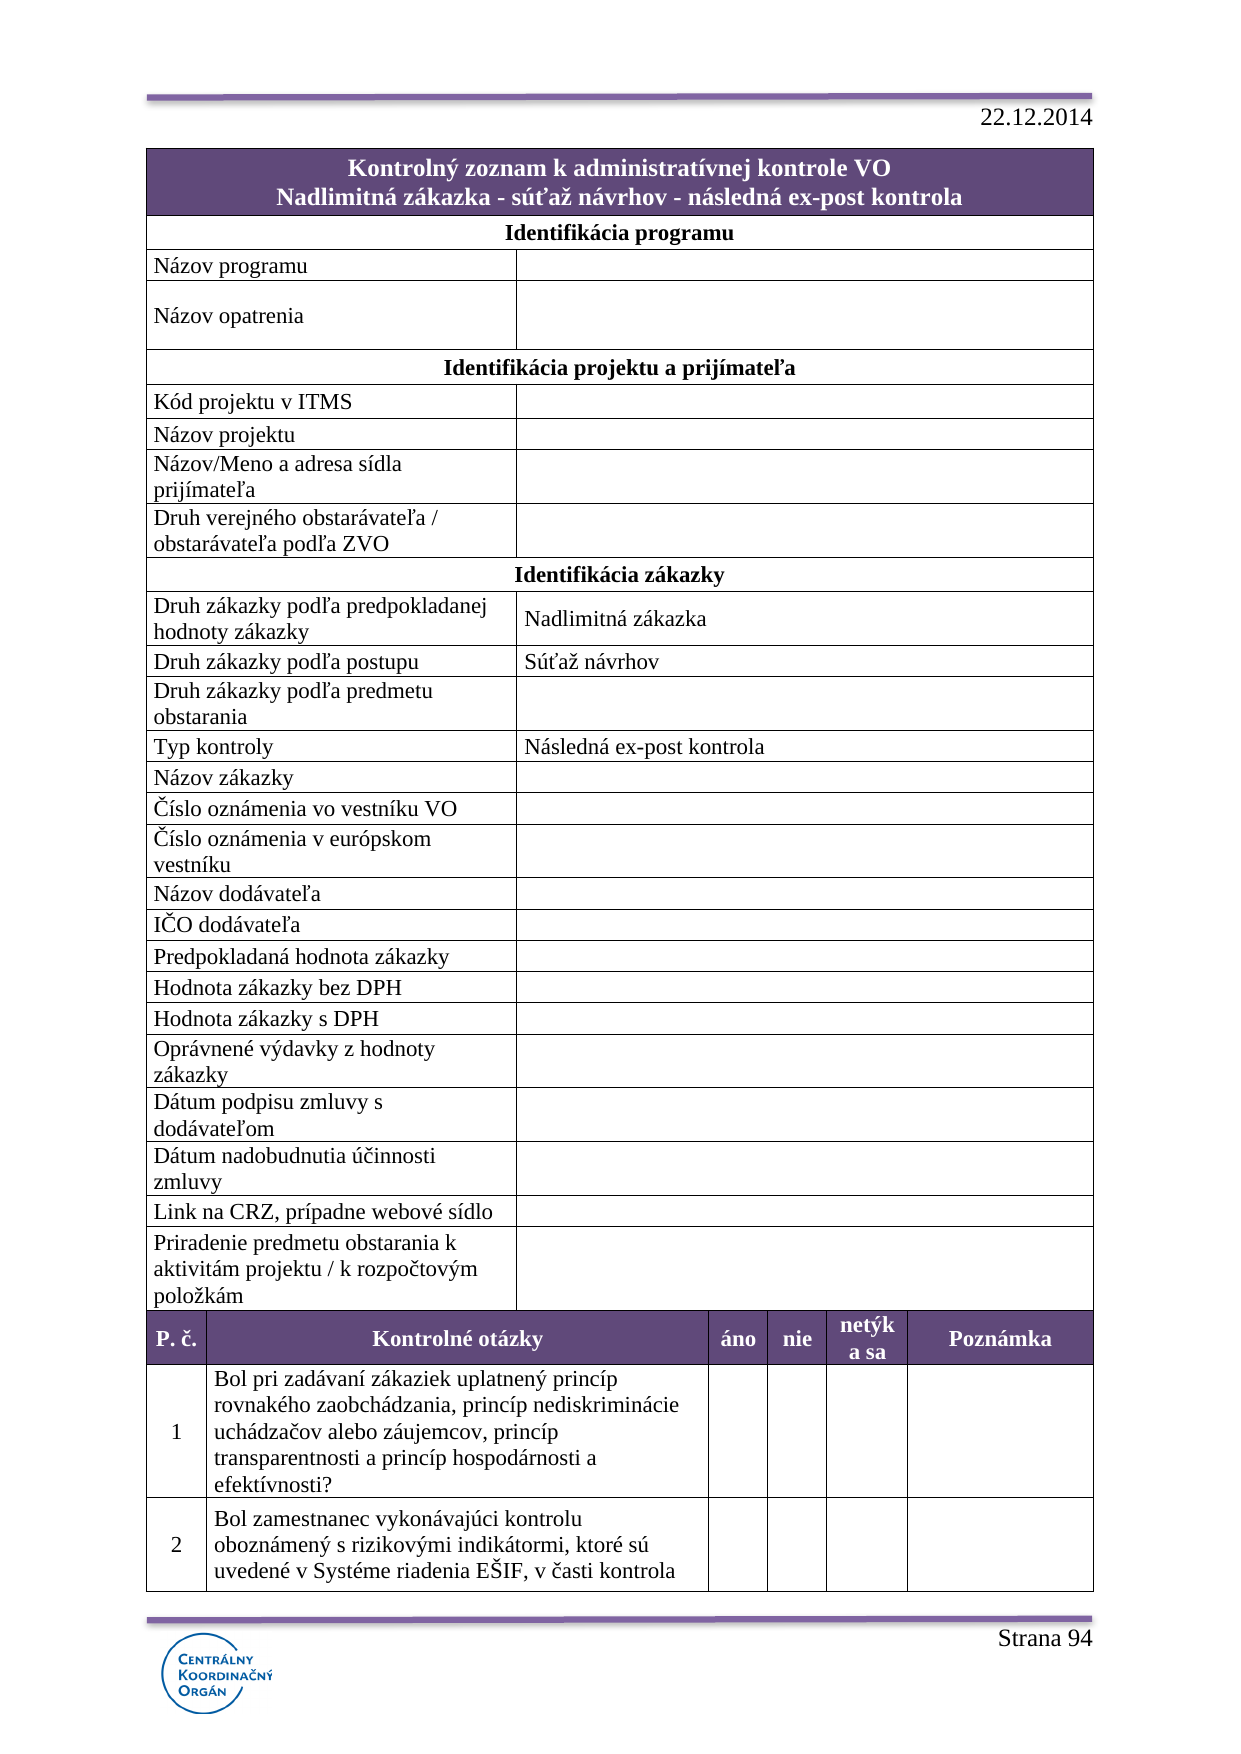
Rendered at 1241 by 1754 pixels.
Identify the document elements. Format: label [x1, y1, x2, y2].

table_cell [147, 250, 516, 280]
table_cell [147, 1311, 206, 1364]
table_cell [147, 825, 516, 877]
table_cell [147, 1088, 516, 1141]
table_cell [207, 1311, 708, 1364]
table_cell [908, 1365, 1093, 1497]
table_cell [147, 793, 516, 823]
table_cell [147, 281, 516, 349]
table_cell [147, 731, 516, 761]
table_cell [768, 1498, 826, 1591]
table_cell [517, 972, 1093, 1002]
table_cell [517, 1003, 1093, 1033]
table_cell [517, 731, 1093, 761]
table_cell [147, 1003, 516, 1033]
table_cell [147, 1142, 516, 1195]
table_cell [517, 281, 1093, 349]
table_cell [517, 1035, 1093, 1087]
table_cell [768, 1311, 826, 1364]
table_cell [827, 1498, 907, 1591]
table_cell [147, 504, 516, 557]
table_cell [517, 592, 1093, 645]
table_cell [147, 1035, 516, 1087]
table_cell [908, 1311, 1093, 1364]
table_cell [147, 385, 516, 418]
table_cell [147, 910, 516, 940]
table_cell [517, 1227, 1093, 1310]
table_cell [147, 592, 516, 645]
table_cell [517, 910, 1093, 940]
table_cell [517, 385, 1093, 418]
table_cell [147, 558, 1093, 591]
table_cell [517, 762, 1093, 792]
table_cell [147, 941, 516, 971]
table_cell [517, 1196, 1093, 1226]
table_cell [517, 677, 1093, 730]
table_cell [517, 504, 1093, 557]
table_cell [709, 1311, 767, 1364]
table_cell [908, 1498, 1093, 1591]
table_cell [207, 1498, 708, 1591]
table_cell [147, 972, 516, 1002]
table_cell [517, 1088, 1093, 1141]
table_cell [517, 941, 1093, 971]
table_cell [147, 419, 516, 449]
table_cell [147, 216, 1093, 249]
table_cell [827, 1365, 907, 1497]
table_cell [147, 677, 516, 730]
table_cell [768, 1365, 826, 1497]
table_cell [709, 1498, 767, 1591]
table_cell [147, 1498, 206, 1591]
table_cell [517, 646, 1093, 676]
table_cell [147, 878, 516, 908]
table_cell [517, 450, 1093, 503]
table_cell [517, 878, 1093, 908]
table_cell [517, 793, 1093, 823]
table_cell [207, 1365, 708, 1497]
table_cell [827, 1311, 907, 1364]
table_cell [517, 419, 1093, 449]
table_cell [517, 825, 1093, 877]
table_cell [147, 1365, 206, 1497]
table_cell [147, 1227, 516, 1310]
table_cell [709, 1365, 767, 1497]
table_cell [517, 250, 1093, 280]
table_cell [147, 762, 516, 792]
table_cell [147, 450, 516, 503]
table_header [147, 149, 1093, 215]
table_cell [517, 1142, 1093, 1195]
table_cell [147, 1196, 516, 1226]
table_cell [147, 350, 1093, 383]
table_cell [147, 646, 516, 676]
picture [159, 1631, 272, 1713]
